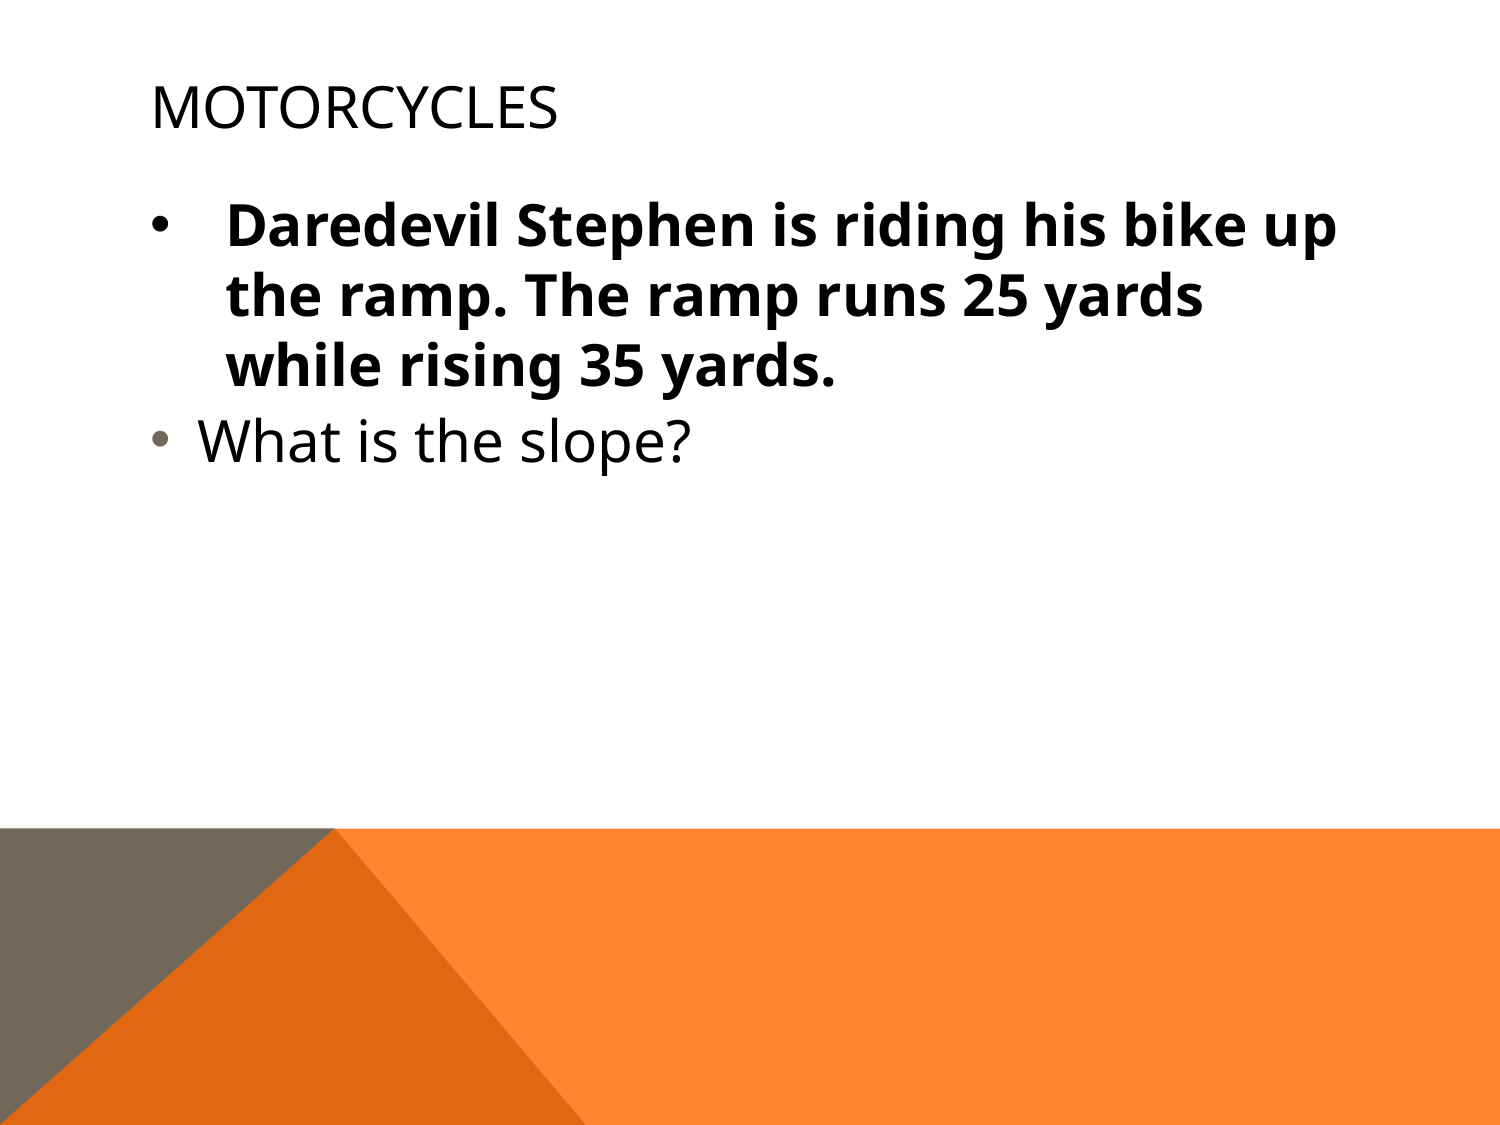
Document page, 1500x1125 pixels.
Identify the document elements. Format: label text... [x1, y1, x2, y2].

list Daredevil Stephen is riding his bike up the ramp. The ramp runs 25 yards while rising 35 yards. What is the slope? [135, 180, 1369, 768]
title Motorcycles [135, 60, 1369, 150]
